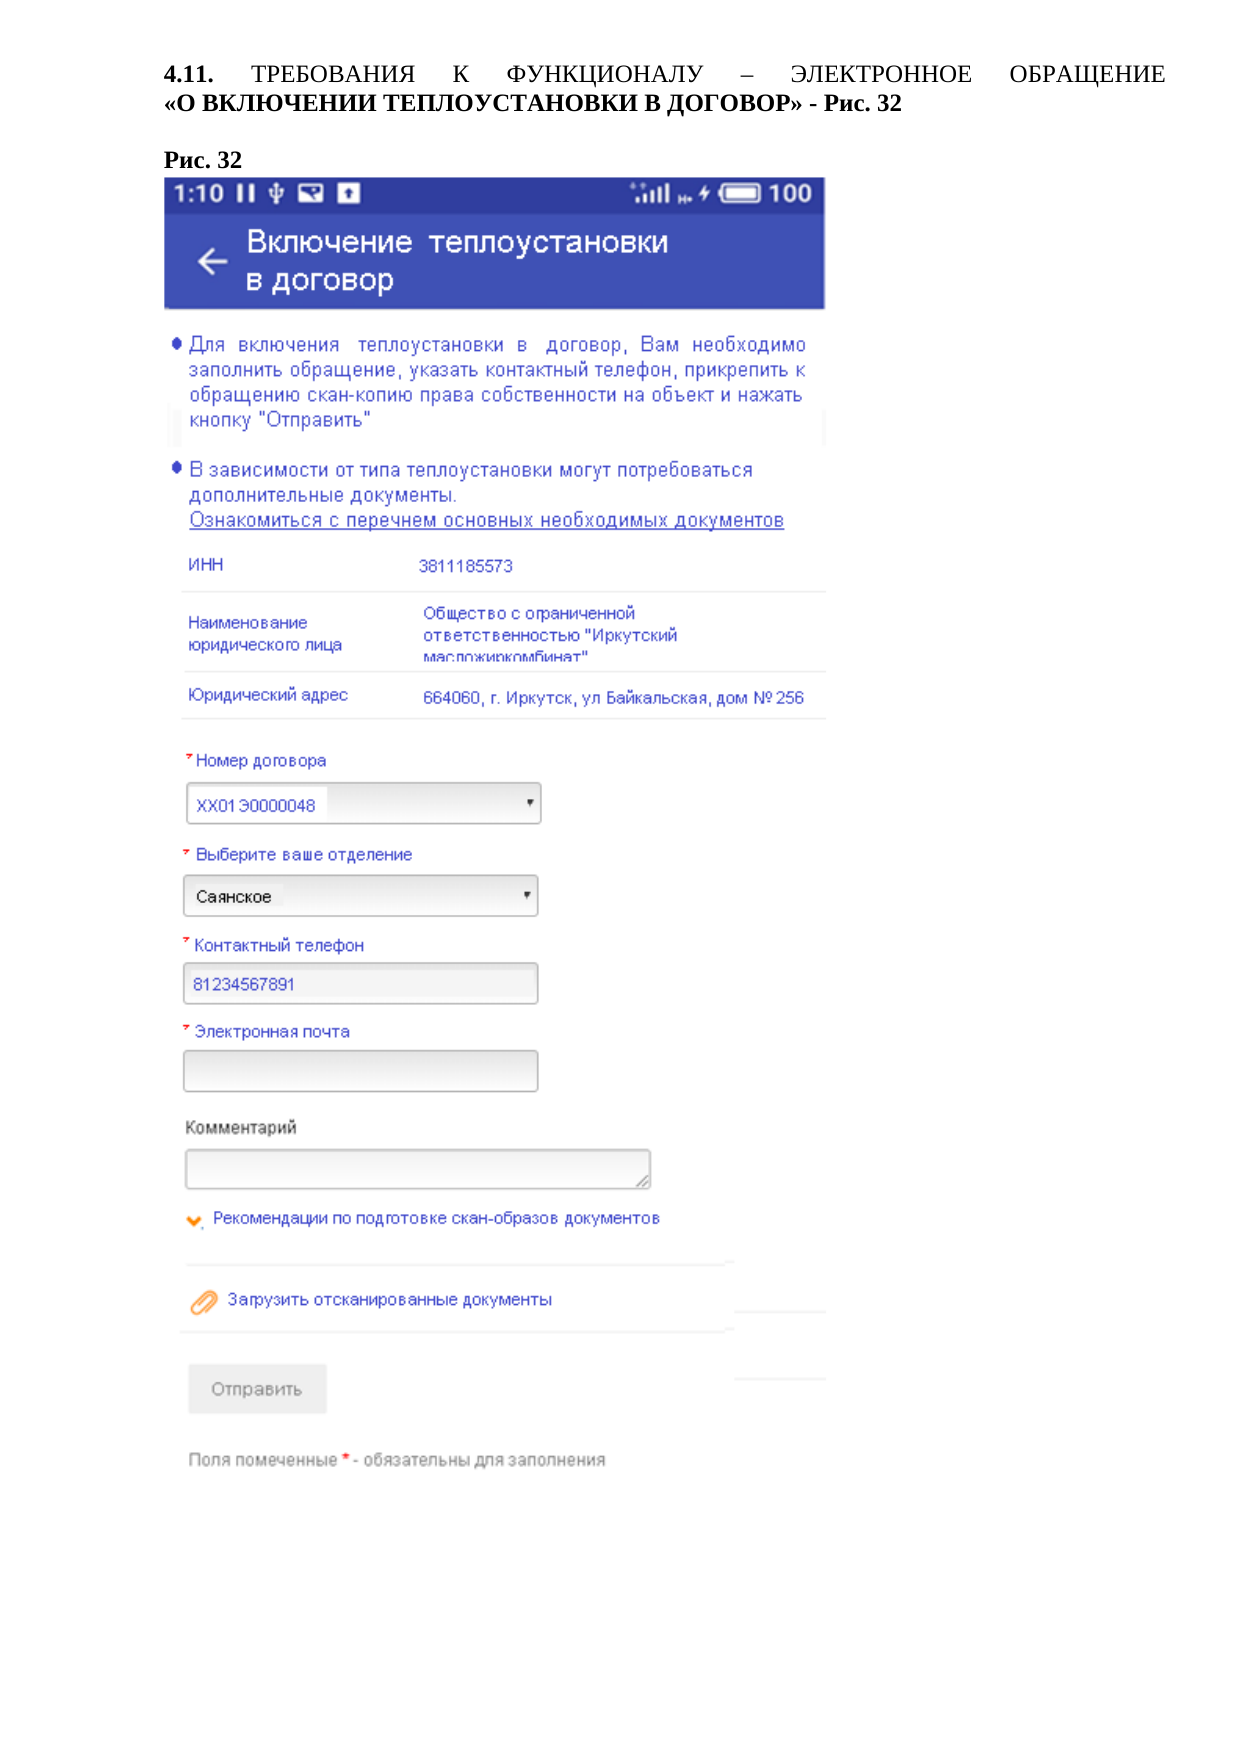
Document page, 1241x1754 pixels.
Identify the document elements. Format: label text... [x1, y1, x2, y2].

list 4.11. ТРЕБОВАНИЯ К ФУНКЦИОНАЛУ – ЭЛЕКТРОННОЕ ОБРАЩЕНИЕ «О ВКЛЮЧЕНИИ ТЕПЛОУСТАНОВКИ В ДОГОВОР» - Рис. 32 [164, 59, 1166, 117]
picture [163, 174, 827, 1492]
list Рис. 32 [164, 145, 1166, 174]
